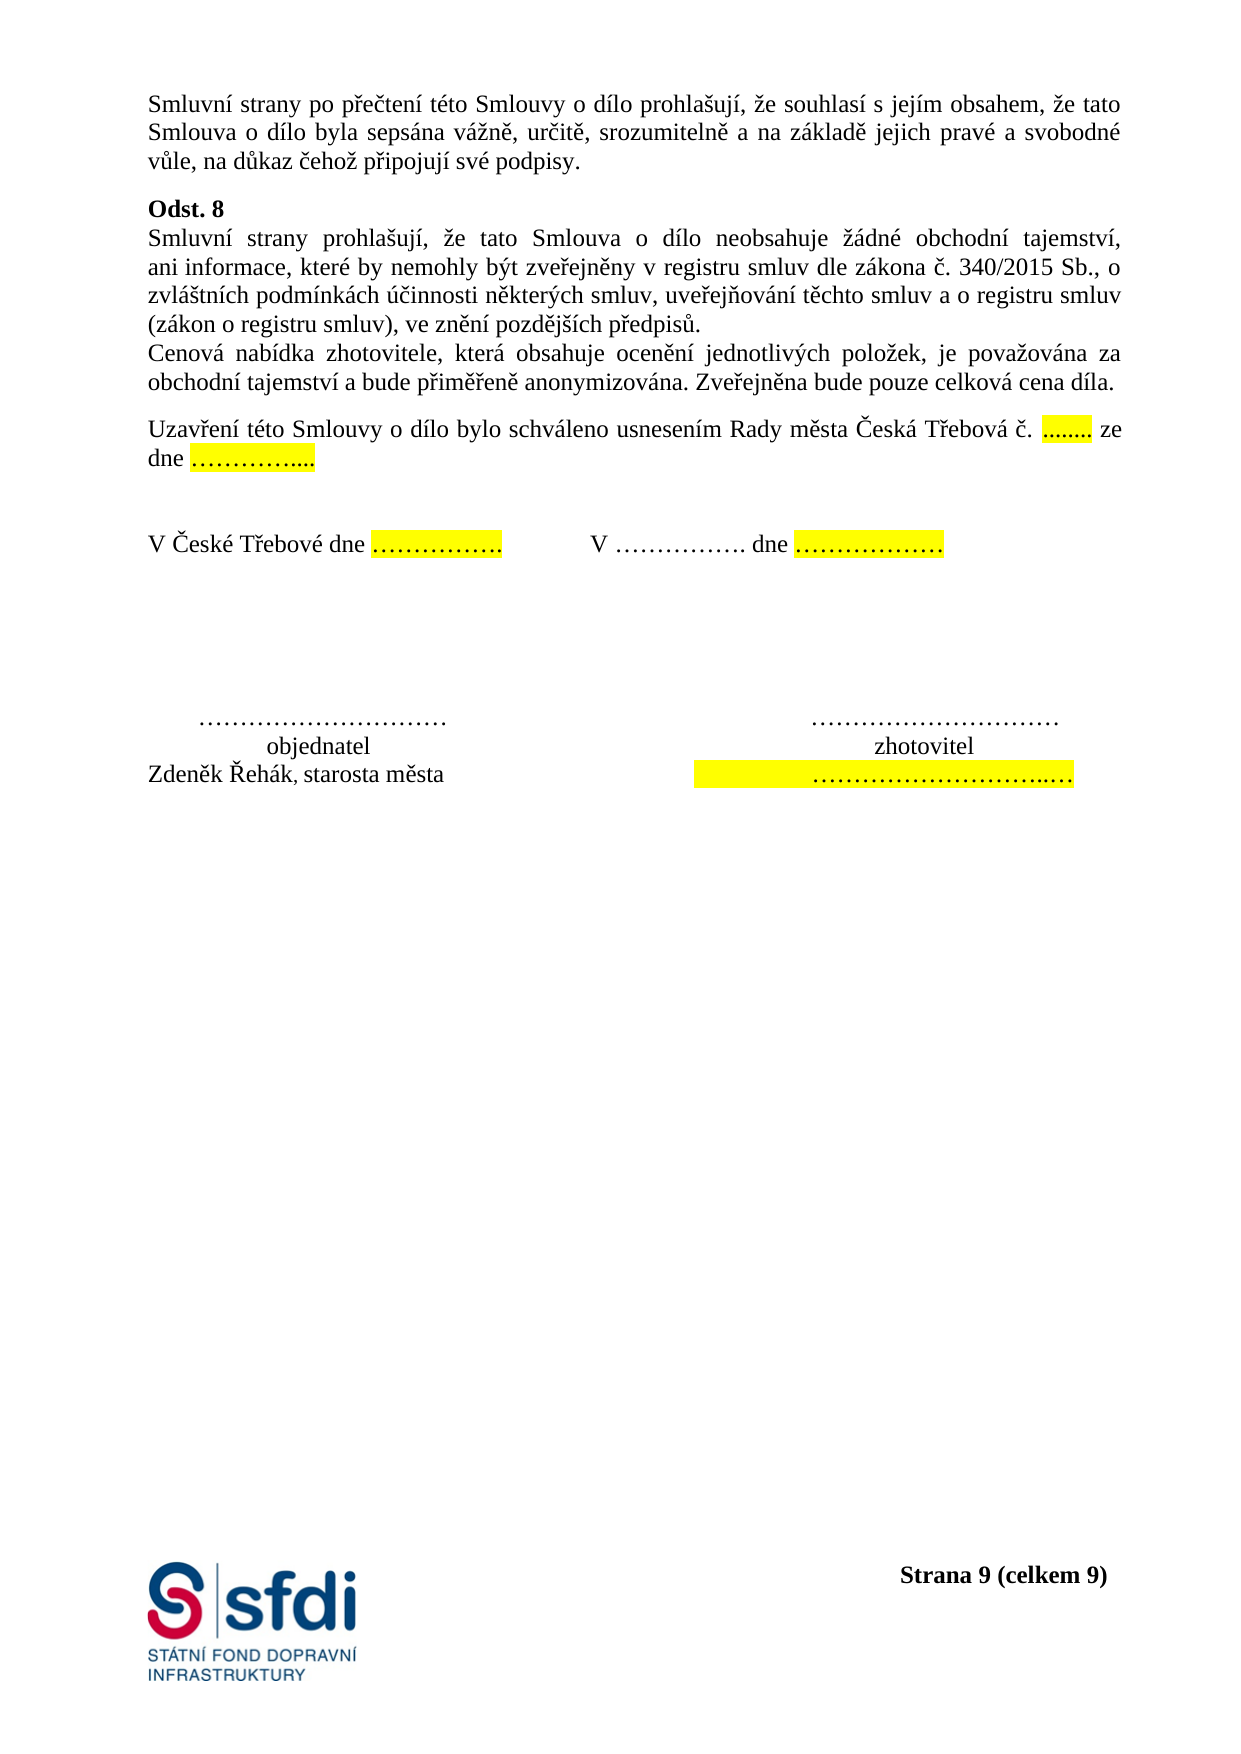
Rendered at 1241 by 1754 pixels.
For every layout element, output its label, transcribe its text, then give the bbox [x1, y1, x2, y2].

text V České Třebové dne ……………. V ……………. dne ……………… [148, 529, 1122, 558]
text Smluvní strany po přečtení této Smlouvy o dílo prohlašují, že souhlasí s jejím obsahem, že tato Smlouva o dílo byla sepsána vážně, určitě, srozumitelně a na základě jejich pravé a svobodné vůle, na důkaz čehož připojují své podpisy. [148, 89, 1122, 175]
text ………………………… ………………………… [148, 702, 1122, 731]
text objednatel zhotovitel [148, 731, 1122, 759]
text Cenová nabídka zhotovitele, která obsahuje ocenění jednotlivých položek, je považována za obchodní tajemství a bude přiměřeně anonymizována. Zveřejněna bude pouze celková cena díla. [148, 338, 1122, 395]
text Uzavření této Smlouvy o dílo bylo schváleno usnesením Rady města Česká Třebová č. ........ ze dne ………….... [148, 414, 1122, 472]
text Zdeněk Řehák, starosta města ………………………..… [148, 759, 1122, 788]
text Odst. 8 [148, 194, 1122, 223]
text Smluvní strany prohlašují, že tato Smlouva o dílo neobsahuje žádné obchodní tajemství, ani informace, které by nemohly být zveřejněny v registru smluv dle zákona č. 340/2015 Sb., o zvláštních podmínkách účinnosti některých smluv, uveřejňování těchto smluv a o registru smluv (zákon o registru smluv), ve znění pozdějších předpisů. [148, 223, 1122, 338]
picture [147, 1560, 357, 1681]
